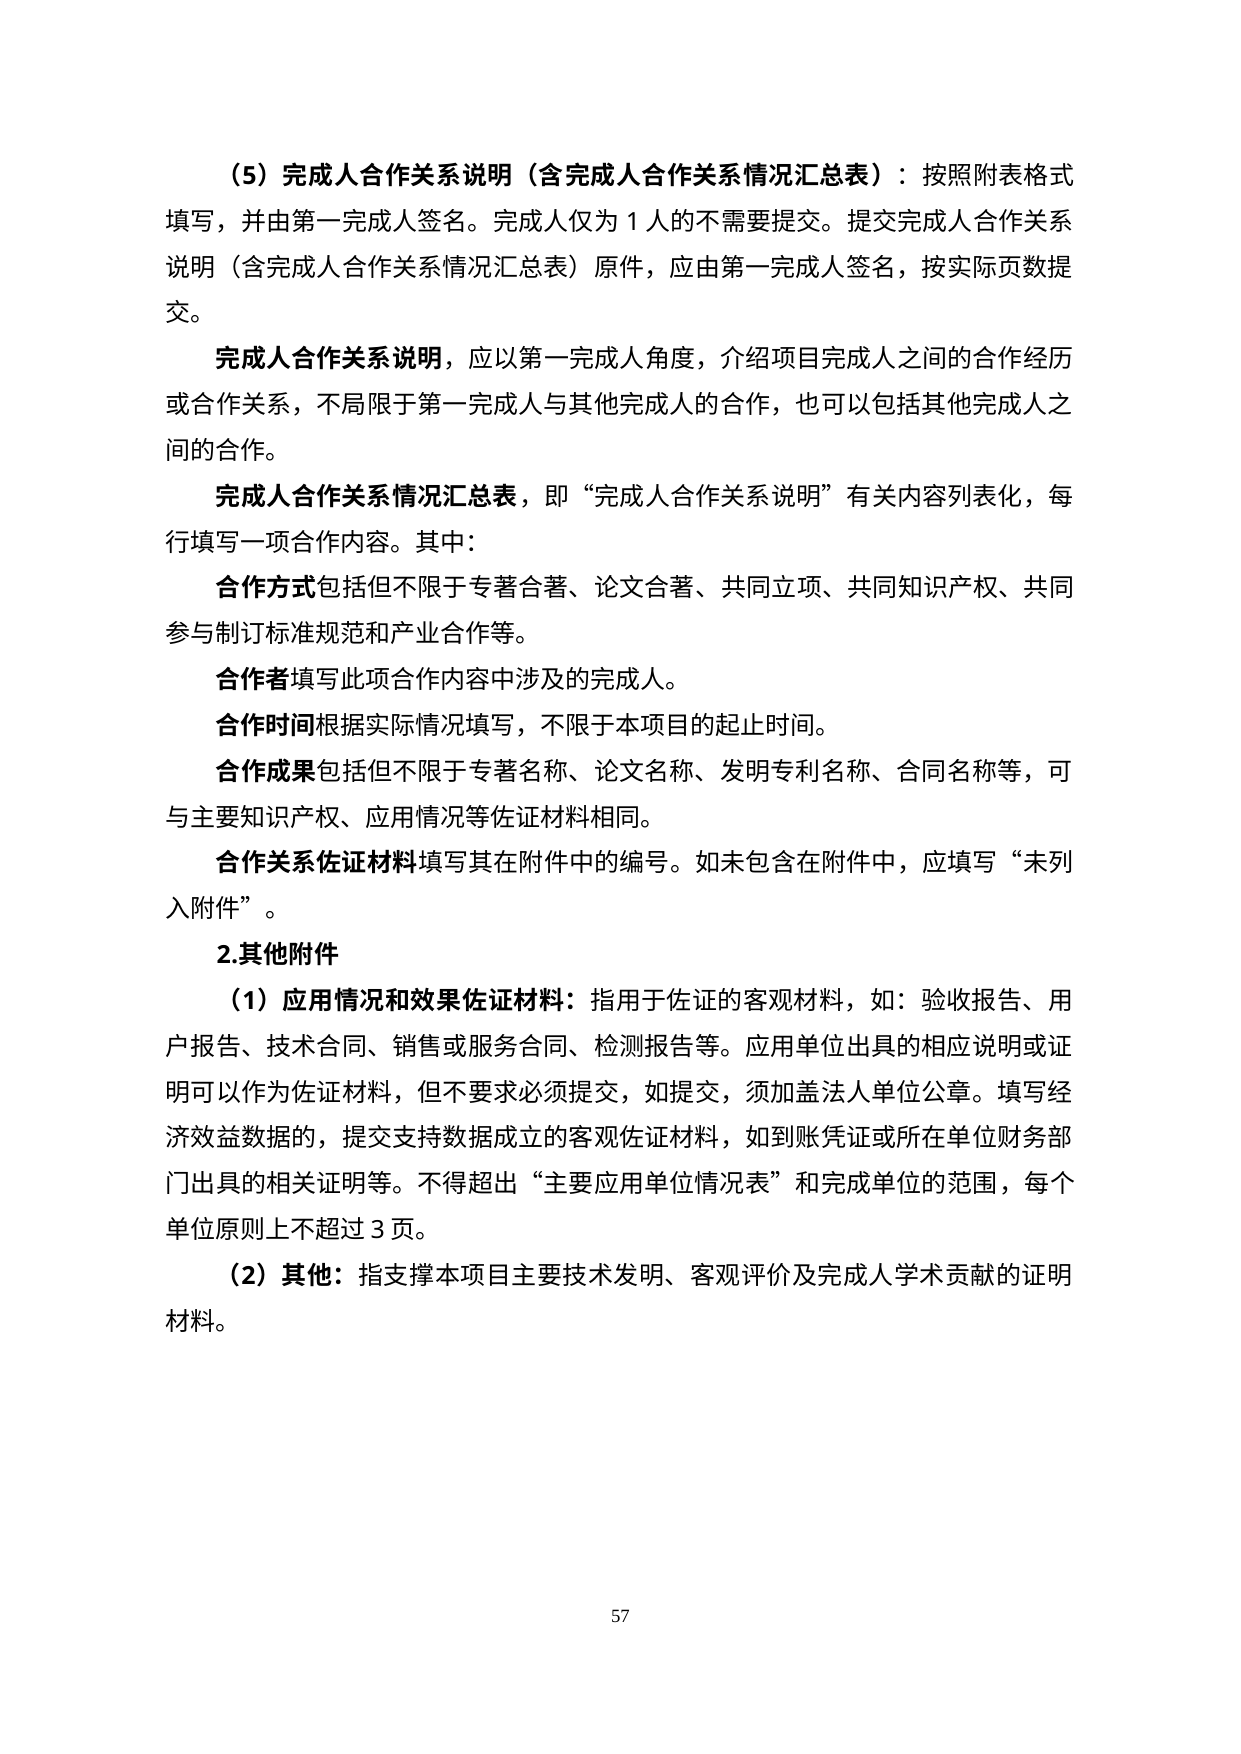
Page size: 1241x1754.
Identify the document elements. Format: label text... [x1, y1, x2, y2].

text 合作成果包括但不限于专著名称、论文名称、发明专利名称、合同名称等，可与主要知识产权、应用情况等佐证材料相同。 [165, 743, 1075, 835]
text 2.其他附件 [165, 927, 1075, 973]
text 完成人合作关系说明，应以第一完成人角度，介绍项目完成人之间的合作经历或合作关系，不局限于第一完成人与其他完成人的合作，也可以包括其他完成人之间的合作。 [165, 331, 1075, 468]
text 合作关系佐证材料填写其在附件中的编号。如未包含在附件中，应填写“未列入附件”。 [165, 835, 1075, 927]
text 合作时间根据实际情况填写，不限于本项目的起止时间。 [165, 698, 1075, 743]
text 合作者填写此项合作内容中涉及的完成人。 [165, 652, 1075, 698]
text （1）应用情况和效果佐证材料：指用于佐证的客观材料，如：验收报告、用户报告、技术合同、销售或服务合同、检测报告等。应用单位出具的相应说明或证明可以作为佐证材料，但不要求必须提交，如提交，须加盖法人单位公章。填写经济效益数据的，提交支持数据成立的客观佐证材料，如到账凭证或所在单位财务部门出具的相关证明等。不得超出“主要应用单位情况表”和完成单位的范围，每个单位原则上不超过3页。 [165, 973, 1075, 1248]
text （2）其他：指支撑本项目主要技术发明、客观评价及完成人学术贡献的证明材料。 [165, 1248, 1075, 1339]
text 完成人合作关系情况汇总表，即“完成人合作关系说明”有关内容列表化，每行填写一项合作内容。其中： [165, 468, 1075, 560]
text 合作方式包括但不限于专著合著、论文合著、共同立项、共同知识产权、共同参与制订标准规范和产业合作等。 [165, 560, 1075, 652]
text （5）完成人合作关系说明（含完成人合作关系情况汇总表）：按照附表格式填写，并由第一完成人签名。完成人仅为1人的不需要提交。提交完成人合作关系说明（含完成人合作关系情况汇总表）原件，应由第一完成人签名，按实际页数提交。 [165, 148, 1075, 331]
